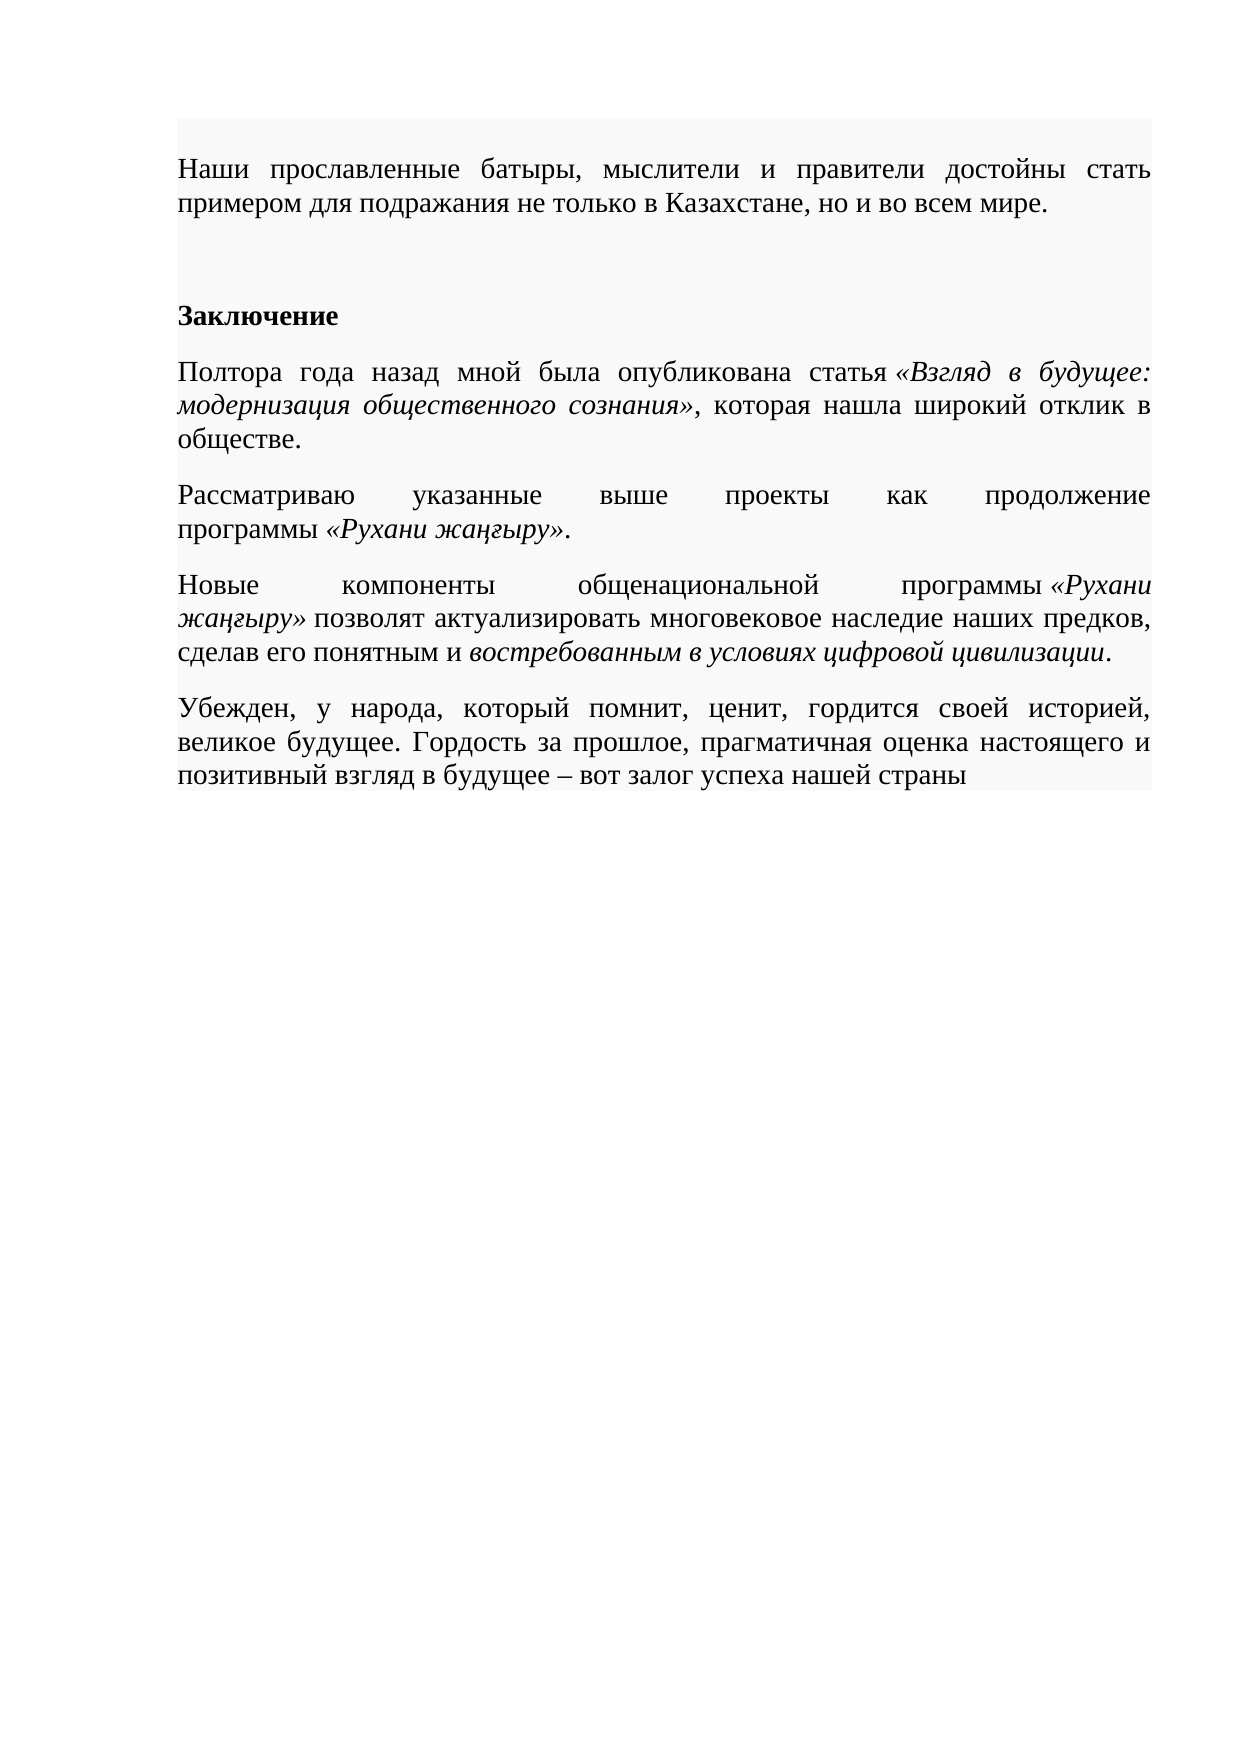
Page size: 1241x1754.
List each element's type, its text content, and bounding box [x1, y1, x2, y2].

text Новые компоненты общенациональной программы «Рухани жаңғыру» позволят актуализировать многовековое наследие наших предков, сделав его понятным и востребованным в условиях цифровой цивилизации. [177, 567, 1152, 668]
text Заключение [177, 298, 1152, 331]
text Рассматриваю указанные выше проекты как продолжение программы «Рухани жаңғыру». [177, 477, 1152, 544]
text Убежден, у народа, который помнит, ценит, гордится своей историей, великое будущее. Гордость за прошлое, прагматичная оценка настоящего и позитивный взгляд в будущее – вот залог успеха нашей страны [177, 690, 1152, 791]
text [177, 118, 1152, 219]
text Полтора года назад мной была опубликована статья «Взгляд в будущее: модернизация общественного сознания», которая нашла широкий отклик в обществе. [177, 354, 1152, 454]
